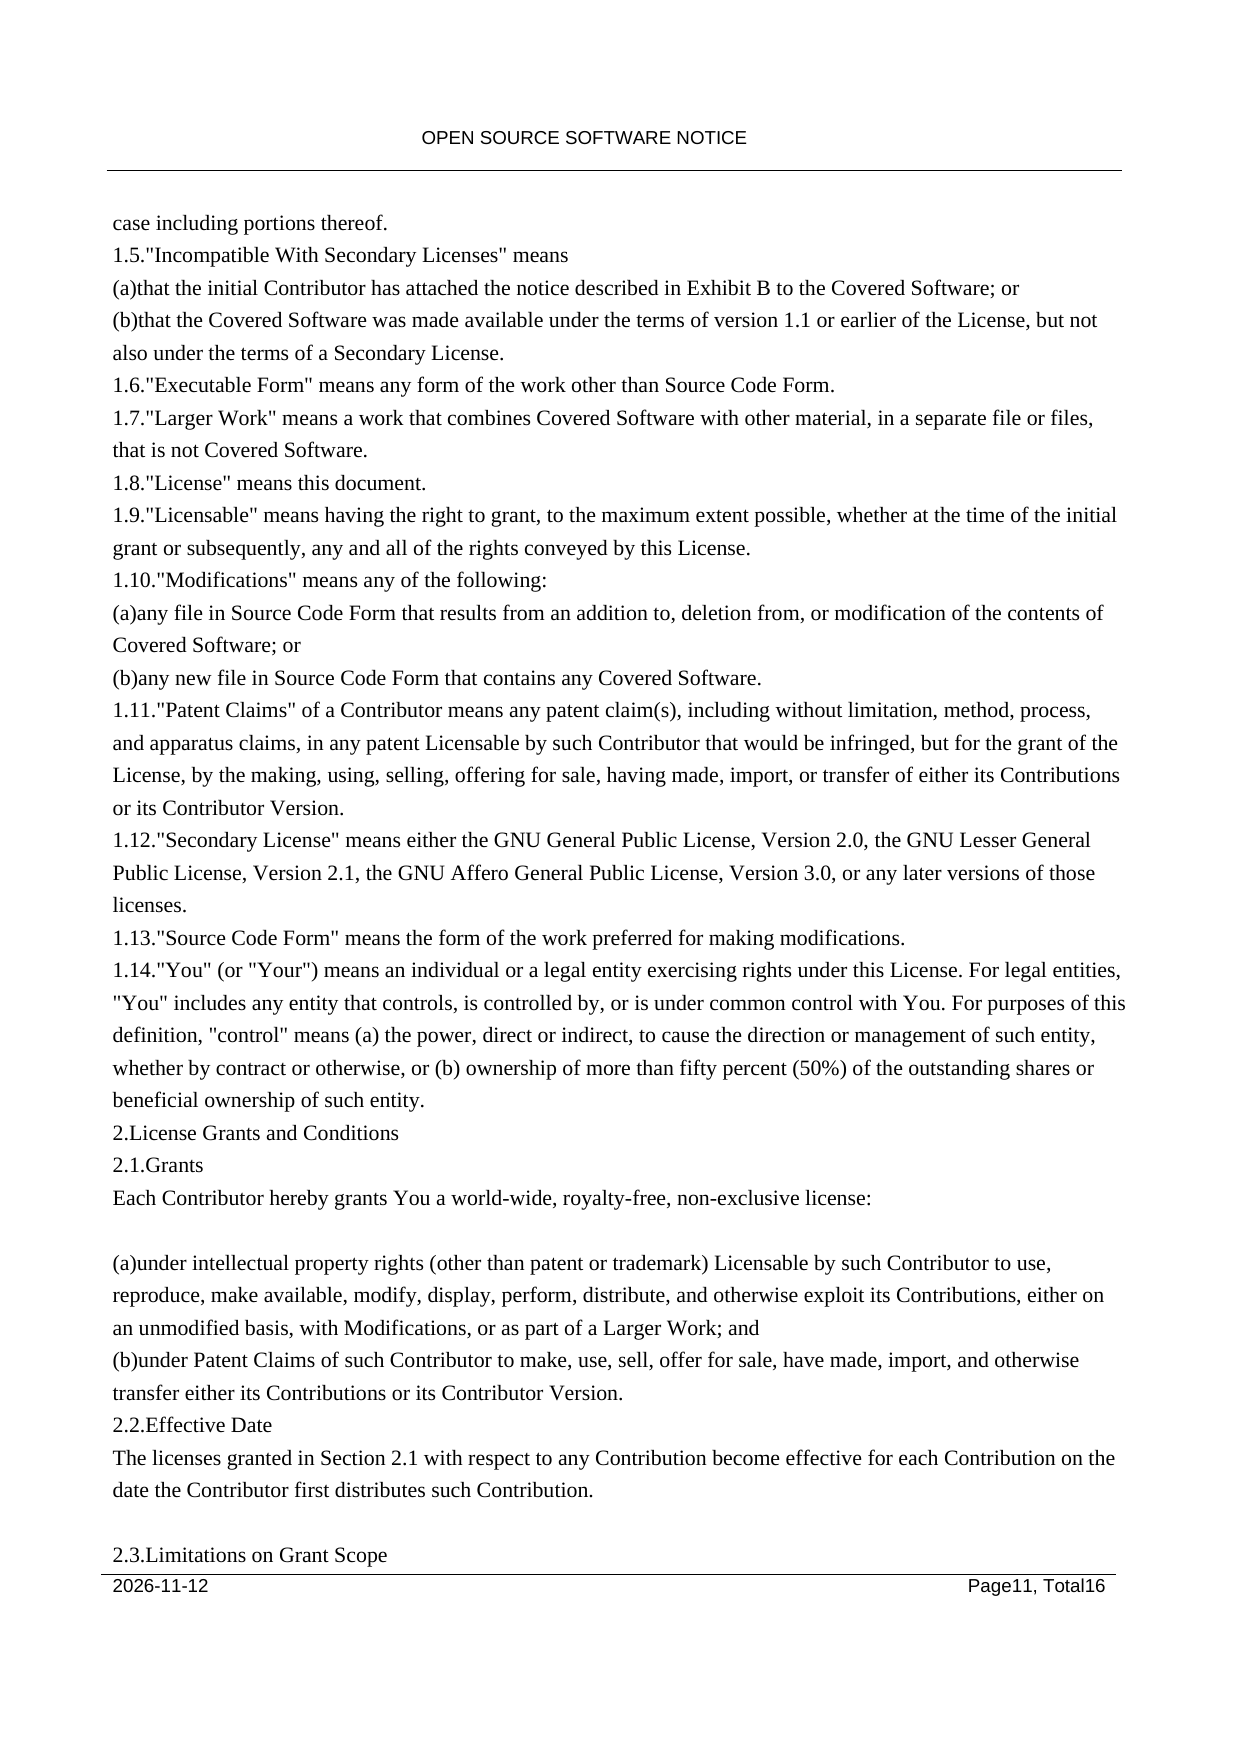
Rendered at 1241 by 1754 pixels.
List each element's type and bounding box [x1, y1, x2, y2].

text [112, 206, 1128, 1571]
